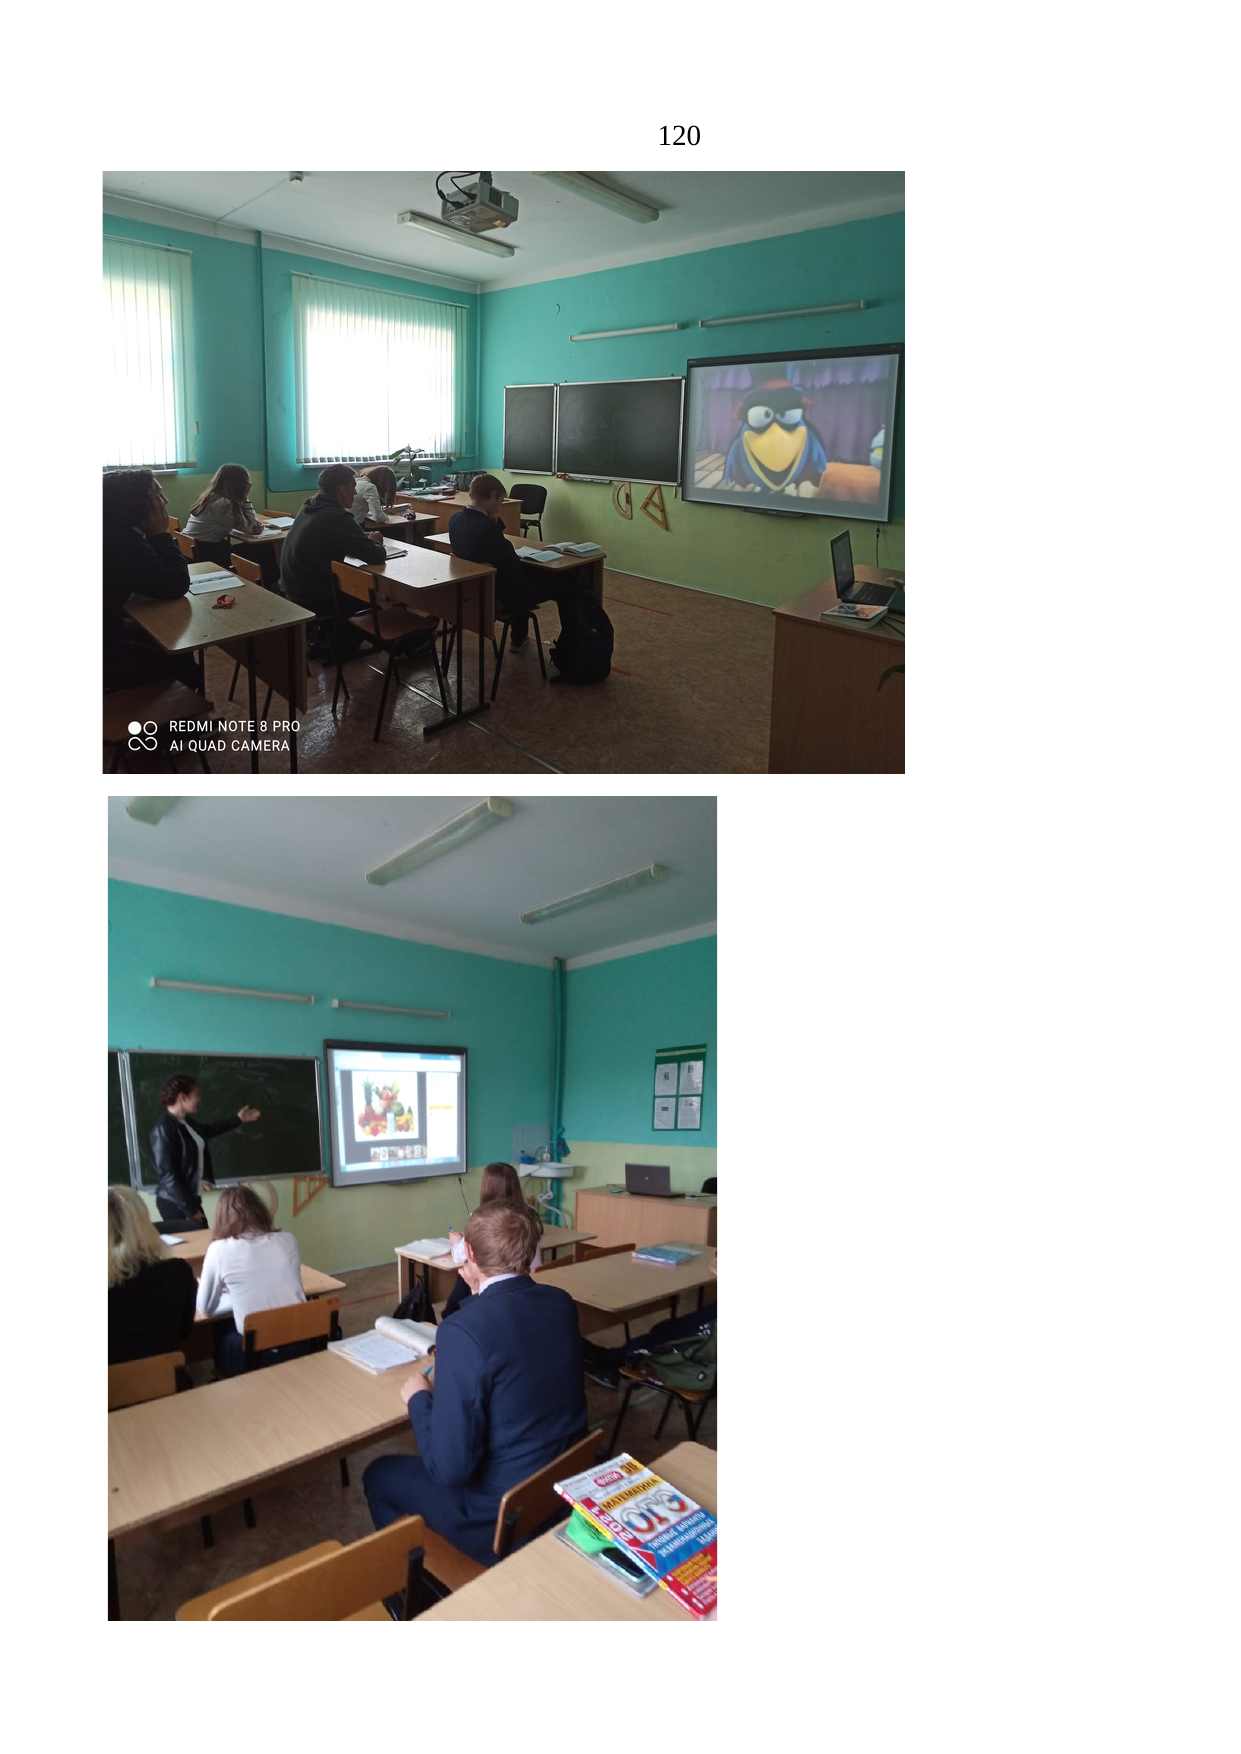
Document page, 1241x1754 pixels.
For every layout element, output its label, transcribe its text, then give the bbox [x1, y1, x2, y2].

picture [102, 171, 905, 774]
text 120 [177, 118, 1181, 152]
picture [107, 796, 718, 1621]
